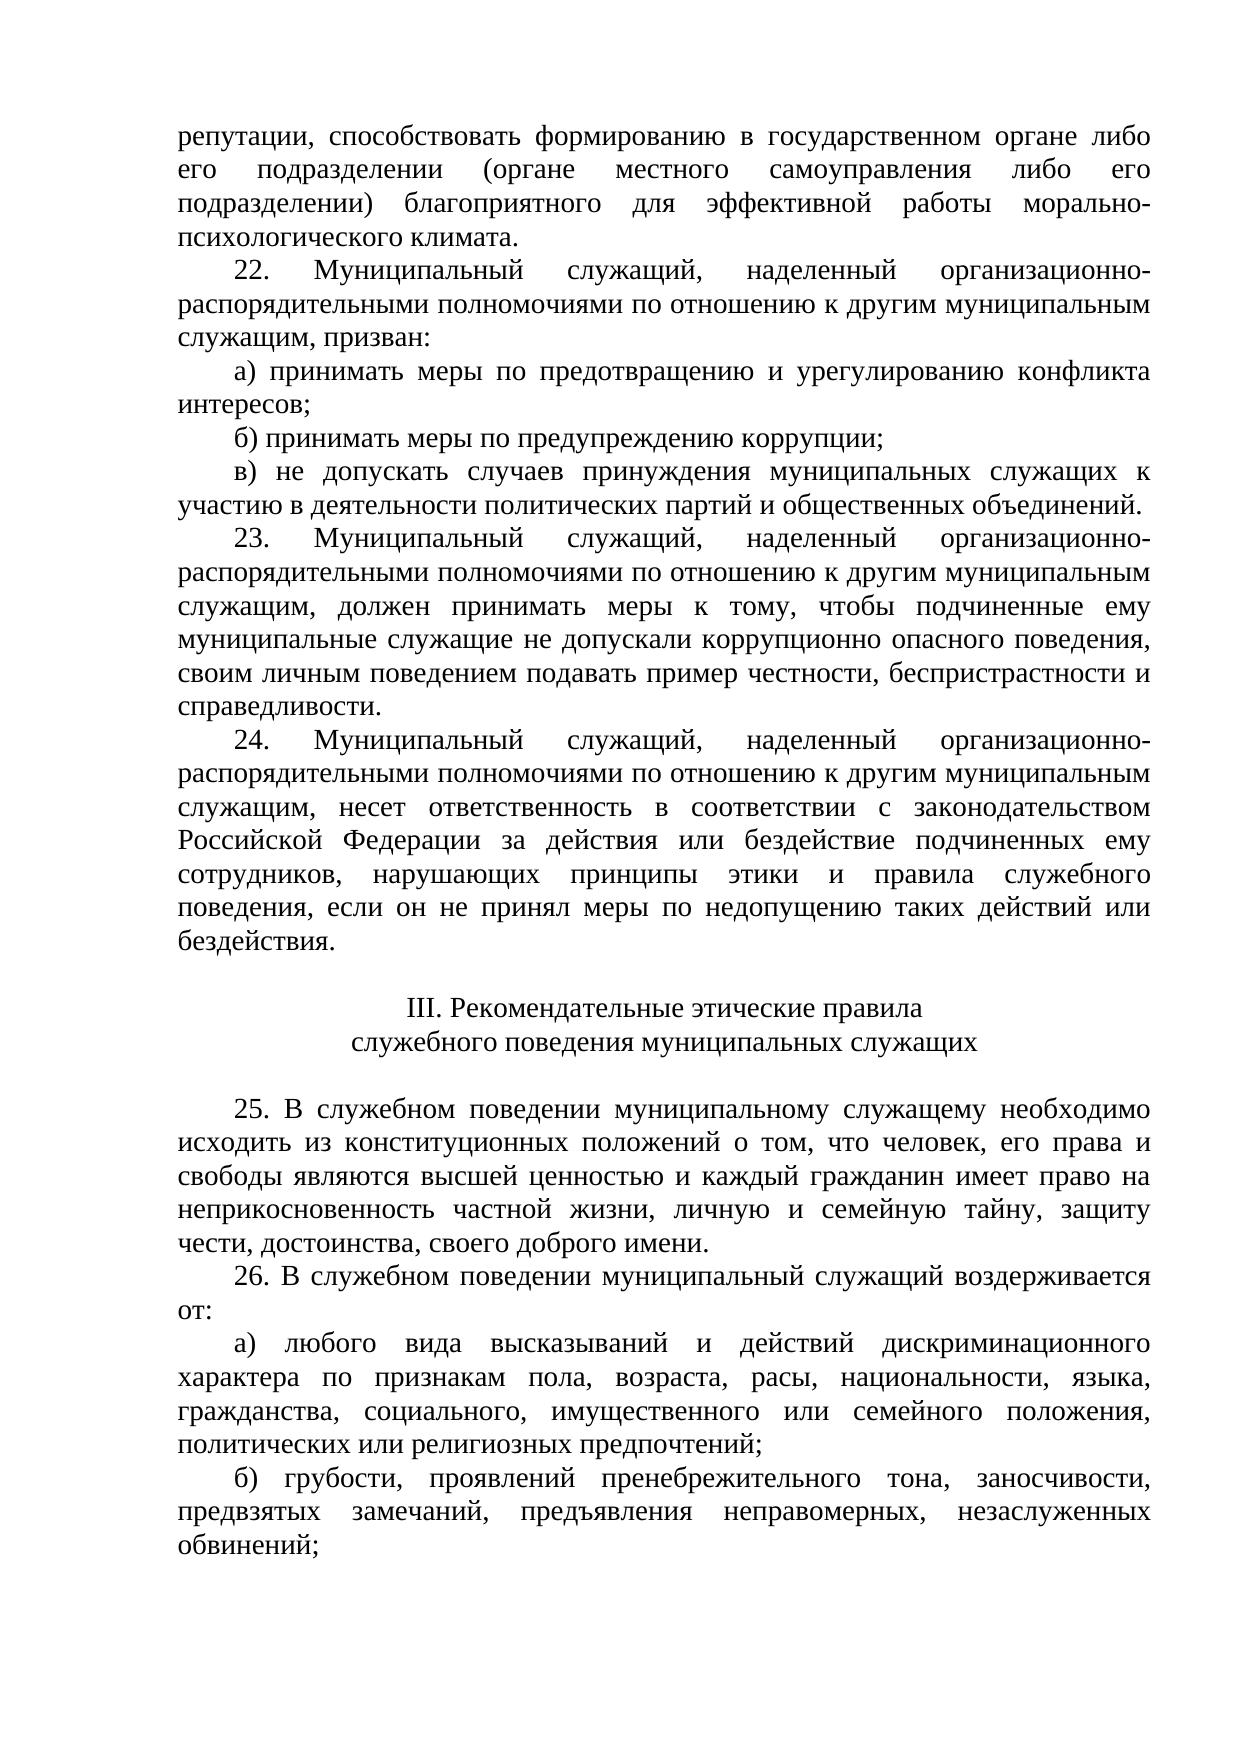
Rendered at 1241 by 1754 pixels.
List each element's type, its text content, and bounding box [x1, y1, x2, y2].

text а) принимать меры по предотвращению и урегулированию конфликта интересов; [177, 353, 1152, 420]
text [177, 118, 1152, 252]
text 24. Муниципальный служащий, наделенный организационно-распорядительными полномочиями по отношению к другим муниципальным служащим, несет ответственность в соответствии с законодательством Российской Федерации за действия или бездействие подчиненных ему сотрудников, нарушающих принципы этики и правила служебного поведения, если он не принял меры по недопущению таких действий или бездействия. [177, 722, 1152, 957]
text 25. В служебном поведении муниципальному служащему необходимо исходить из конституционных положений о том, что человек, его права и свободы являются высшей ценностью и каждый гражданин имеет право на неприкосновенность частной жизни, личную и семейную тайну, защиту чести, достоинства, своего доброго имени. [177, 1091, 1152, 1258]
text в) не допускать случаев принуждения муниципальных служащих к участию в деятельности политических партий и общественных объединений. [177, 453, 1152, 521]
text а) любого вида высказываний и действий дискриминационного характера по признакам пола, возраста, расы, национальности, языка, гражданства, социального, имущественного или семейного положения, политических или религиозных предпочтений; [177, 1326, 1152, 1460]
text б) грубости, проявлений пренебрежительного тона, заносчивости, предвзятых замечаний, предъявления неправомерных, незаслуженных обвинений; [177, 1460, 1152, 1560]
text б) принимать меры по предупреждению коррупции; [177, 420, 1152, 453]
text 22. Муниципальный служащий, наделенный организационно-распорядительными полномочиями по отношению к другим муниципальным служащим, призван: [177, 252, 1152, 353]
text III. Рекомендательные этические правила [177, 990, 1152, 1024]
text 26. В служебном поведении муниципальный служащий воздерживается от: [177, 1258, 1152, 1326]
text служебного поведения муниципальных служащих [177, 1024, 1152, 1057]
text 23. Муниципальный служащий, наделенный организационно-распорядительными полномочиями по отношению к другим муниципальным служащим, должен принимать меры к тому, чтобы подчиненные ему муниципальные служащие не допускали коррупционно опасного поведения, своим личным поведением подавать пример честности, беспристрастности и справедливости. [177, 521, 1152, 722]
